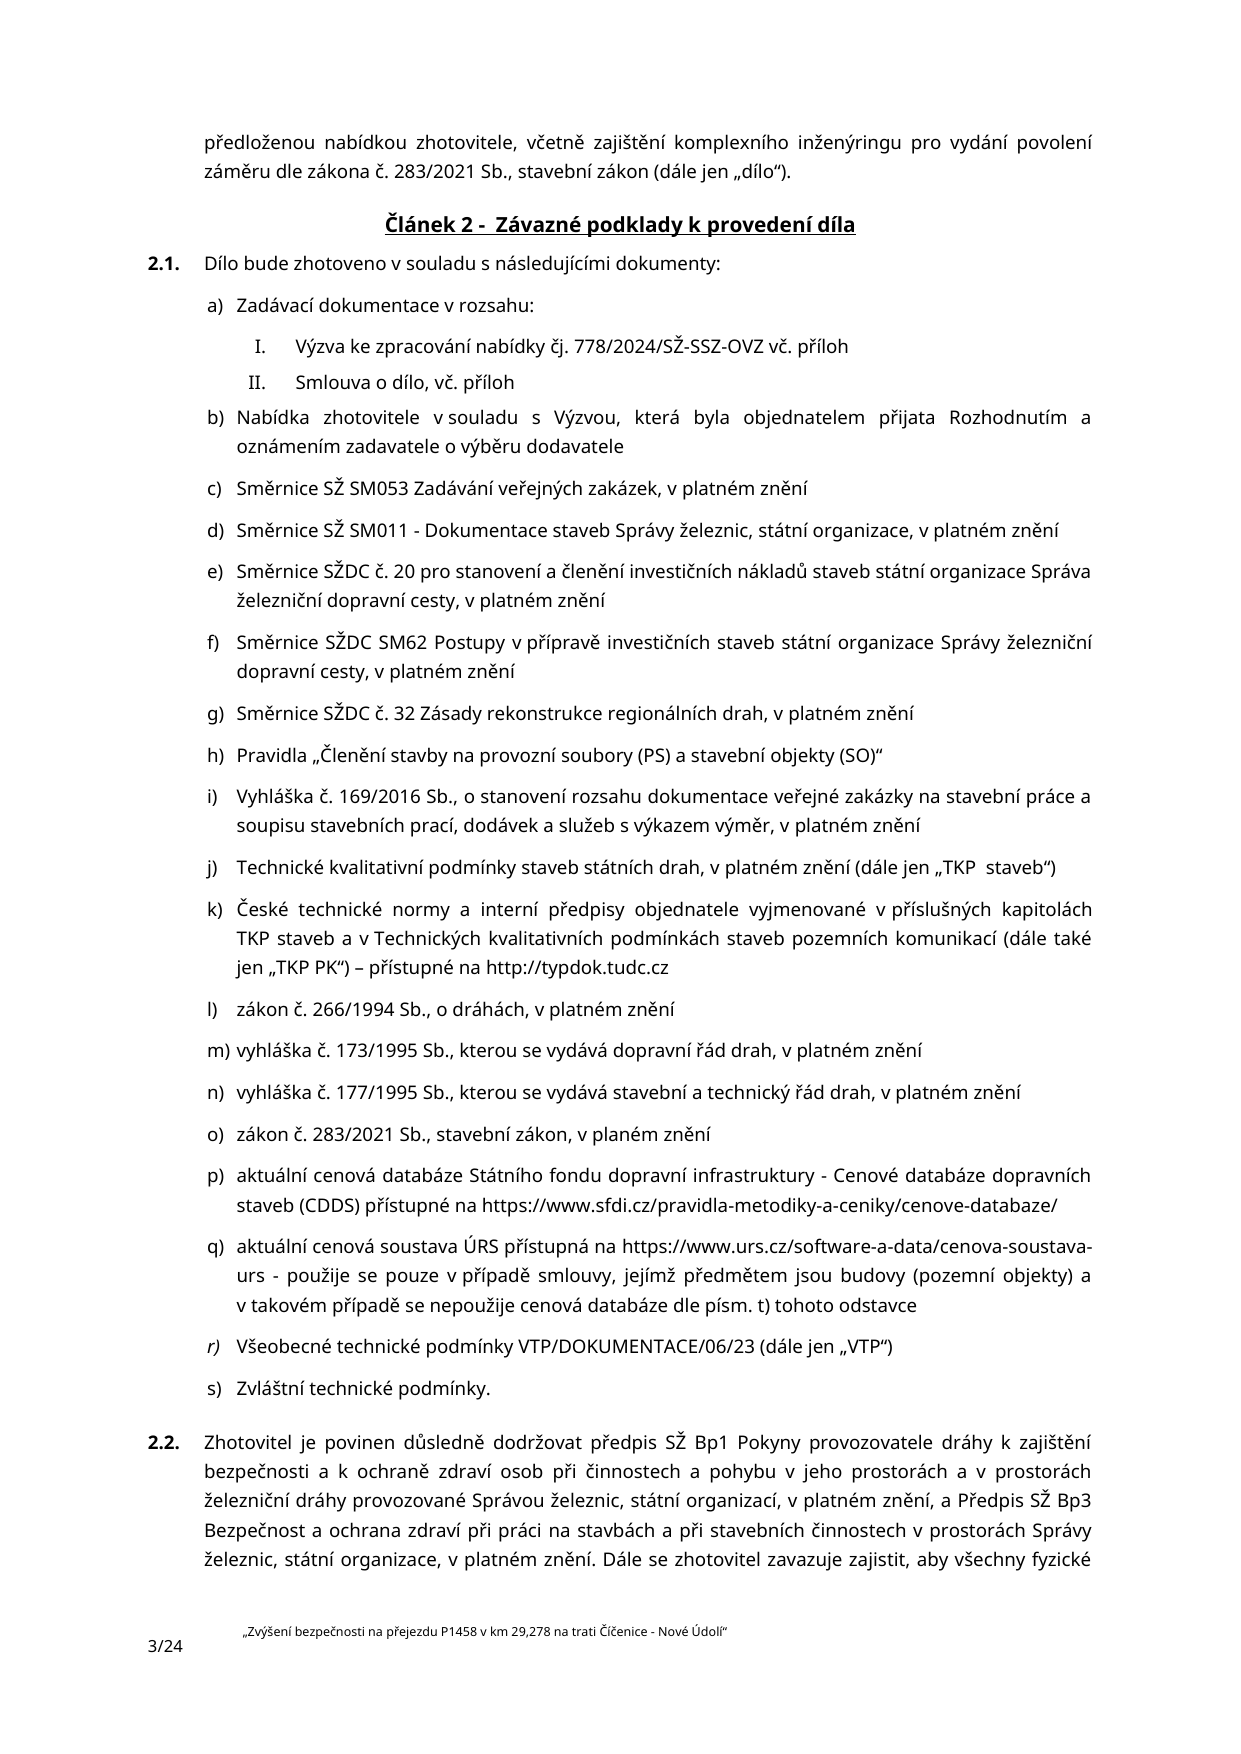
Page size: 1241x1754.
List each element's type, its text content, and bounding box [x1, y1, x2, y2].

list Směrnice SŽDC č. 20 pro stanovení a členění investičních nákladů staveb státní organizace Správa železniční dopravní cesty, v platném znění [207, 555, 1092, 614]
list Zadávací dokumentace v rozsahu: [207, 289, 1092, 318]
list zákon č. 283/2021 Sb., stavební zákon, v planém znění [207, 1118, 1092, 1147]
list Nabídka zhotovitele v souladu s Výzvou, která byla objednatelem přijata Rozhodnutím a oznámením zadavatele o výběru dodavatele [207, 401, 1092, 459]
list Výzva ke zpracování nabídky čj. 778/2024/SŽ-SSZ-OVZ vč. příloh [266, 330, 1092, 359]
list Směrnice SŽ SM053 Zadávání veřejných zakázek, v platném znění [207, 472, 1092, 501]
text Článek 2 - Závazné podklady k provedení díla [148, 210, 1092, 238]
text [148, 126, 1092, 185]
list Směrnice SŽDC SM62 Postupy v přípravě investičních staveb státní organizace Správy železniční dopravní cesty, v platném znění [207, 626, 1092, 684]
text 2.1. Dílo bude zhotoveno v souladu s následujícími dokumenty: [148, 251, 1092, 276]
list Pravidla „Členění stavby na provozní soubory (PS) a stavební objekty (SO)“ [207, 739, 1092, 768]
list vyhláška č. 177/1995 Sb., kterou se vydává stavební a technický řád drah, v platném znění [207, 1076, 1092, 1105]
list Technické kvalitativní podmínky staveb státních drah, v platném znění (dále jen „TKP staveb“) [207, 851, 1092, 880]
list České technické normy a interní předpisy objednatele vyjmenované v příslušných kapitolách TKP staveb a v Technických kvalitativních podmínkách staveb pozemních komunikací (dále také jen „TKP PK“) – přístupné na http://typdok.tudc.cz [207, 893, 1092, 980]
list aktuální cenová soustava ÚRS přístupná na https://www.urs.cz/software-a-data/cenova-soustava-urs - použije se pouze v případě smlouvy, jejímž předmětem jsou budovy (pozemní objekty) a v takovém případě se nepoužije cenová databáze dle písm. t) tohoto odstavce [207, 1230, 1092, 1318]
list Vyhláška č. 169/2016 Sb., o stanovení rozsahu dokumentace veřejné zakázky na stavební práce a soupisu stavebních prací, dodávek a služeb s výkazem výměr, v platném znění [207, 780, 1092, 839]
list Směrnice SŽDC č. 32 Zásady rekonstrukce regionálních drah, v platném znění [207, 697, 1092, 726]
list aktuální cenová databáze Státního fondu dopravní infrastruktury - Cenové databáze dopravních staveb (CDDS) přístupné na https://www.sfdi.cz/pravidla-metodiky-a-ceniky/cenove-databaze/ [207, 1159, 1092, 1218]
list Směrnice SŽ SM011 - Dokumentace staveb Správy železnic, státní organizace, v platném znění [207, 514, 1092, 543]
list Všeobecné technické podmínky VTP/DOKUMENTACE/06/23 (dále jen „VTP“) [207, 1330, 1092, 1359]
list vyhláška č. 173/1995 Sb., kterou se vydává dopravní řád drah, v platném znění [207, 1034, 1092, 1064]
list Smlouva o dílo, vč. příloh [266, 366, 1092, 395]
list Zvláštní technické podmínky. [207, 1372, 1092, 1401]
list zákon č. 266/1994 Sb., o dráhách, v platném znění [207, 993, 1092, 1022]
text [148, 1426, 1092, 1572]
